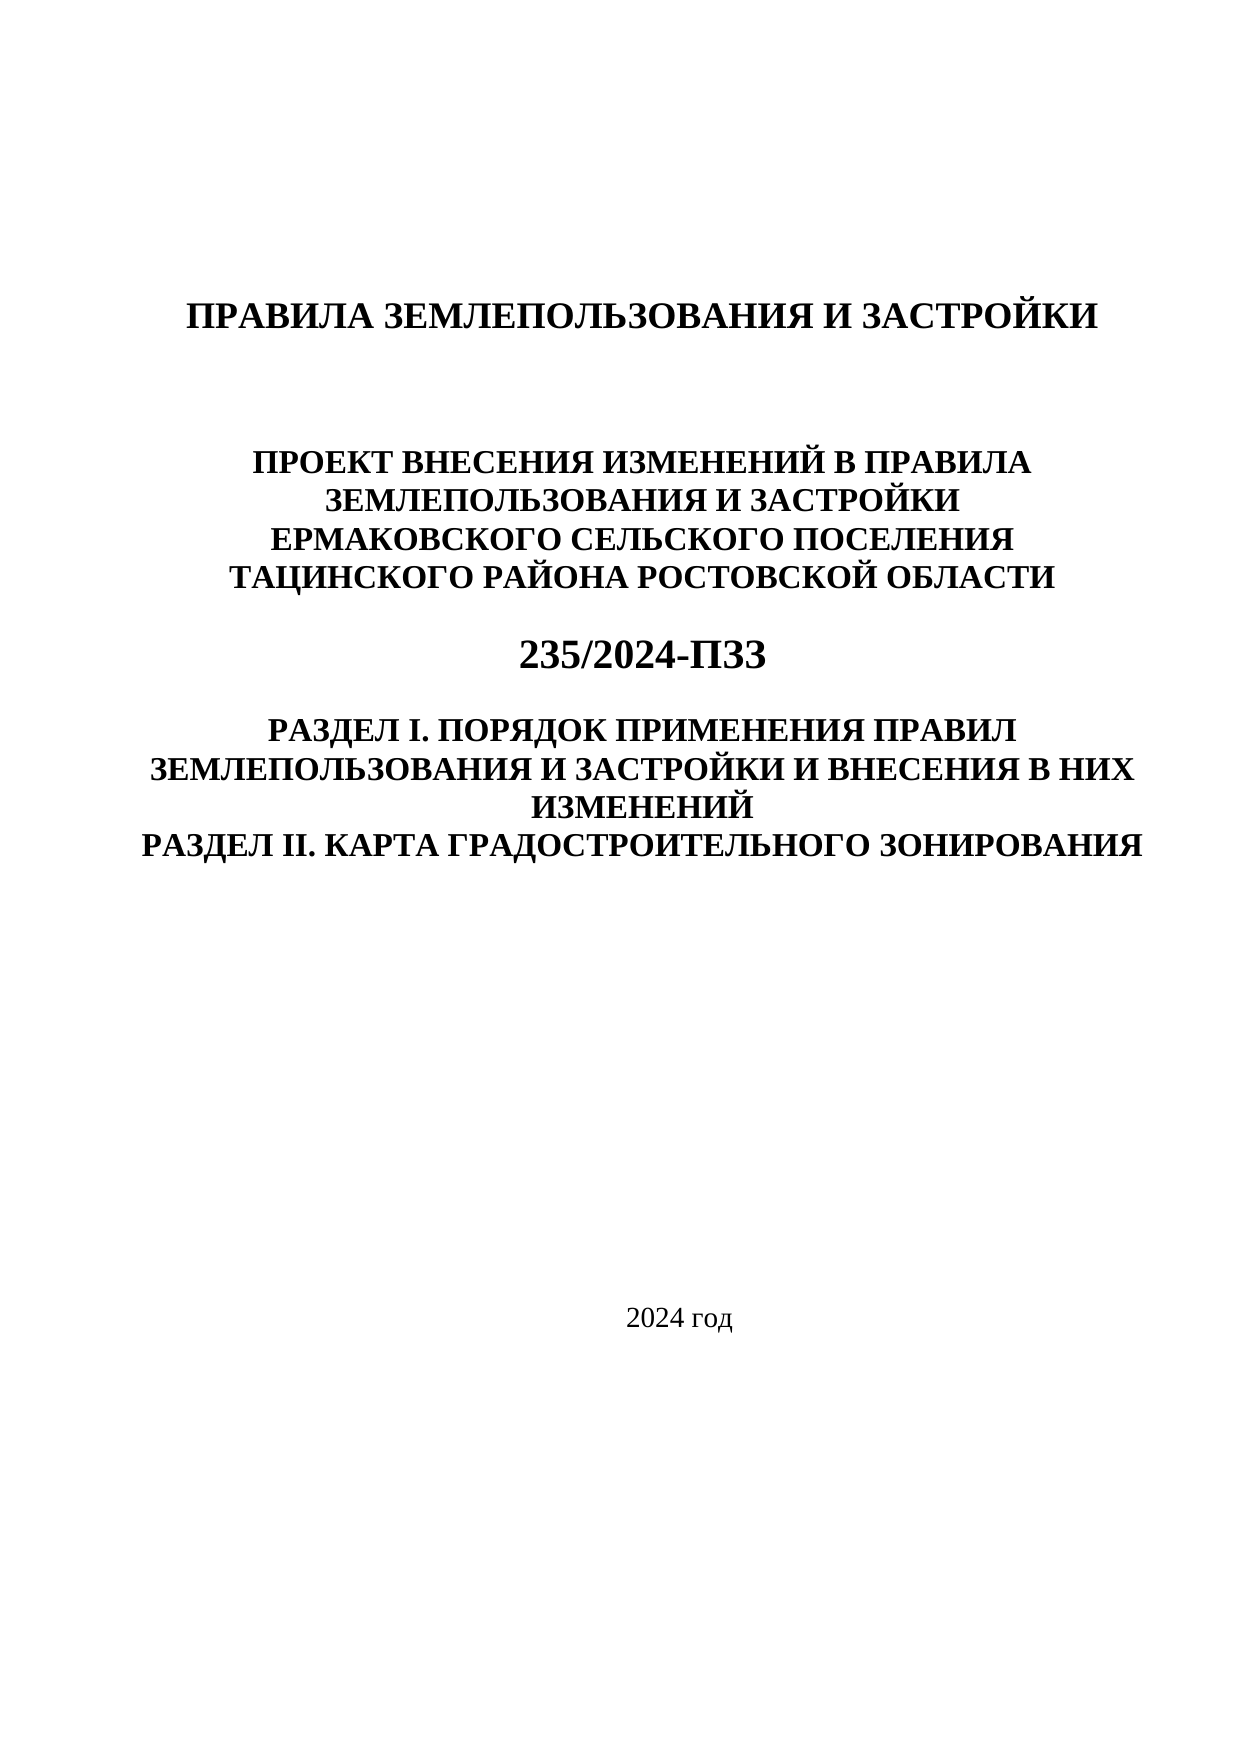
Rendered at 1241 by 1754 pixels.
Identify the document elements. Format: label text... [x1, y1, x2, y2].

text РАЗДЕЛ I. ПОРЯДОК ПРИМЕНЕНИЯ ПРАВИЛ ЗЕМЛЕПОЛЬЗОВАНИЯ И ЗАСТРОЙКИ И ВНЕСЕНИЯ В НИХ ИЗМЕНЕНИЙ [133, 711, 1152, 826]
text ПРОЕКТ ВНЕСЕНИЯ ИЗМЕНЕНИЙ В ПРАВИЛА ЗЕМЛЕПОЛЬЗОВАНИЯ И ЗАСТРОЙКИ [133, 442, 1152, 519]
text ПРАВИЛА ЗЕМЛЕПОЛЬЗОВАНИЯ И ЗАСТРОЙКИ [133, 294, 1152, 337]
text ТАЦИНСКОГО РАЙОНА РОСТОВСКОЙ ОБЛАСТИ [133, 557, 1152, 596]
text РАЗДЕЛ II. КАРТА ГРАДОСТРОИТЕЛЬНОГО ЗОНИРОВАНИЯ [133, 826, 1152, 864]
text 235/2024-ПЗЗ [133, 629, 1152, 677]
text ЕРМАКОВСКОГО СЕЛЬСКОГО ПОСЕЛЕНИЯ [133, 519, 1152, 557]
text 2024 год [133, 1300, 1152, 1334]
